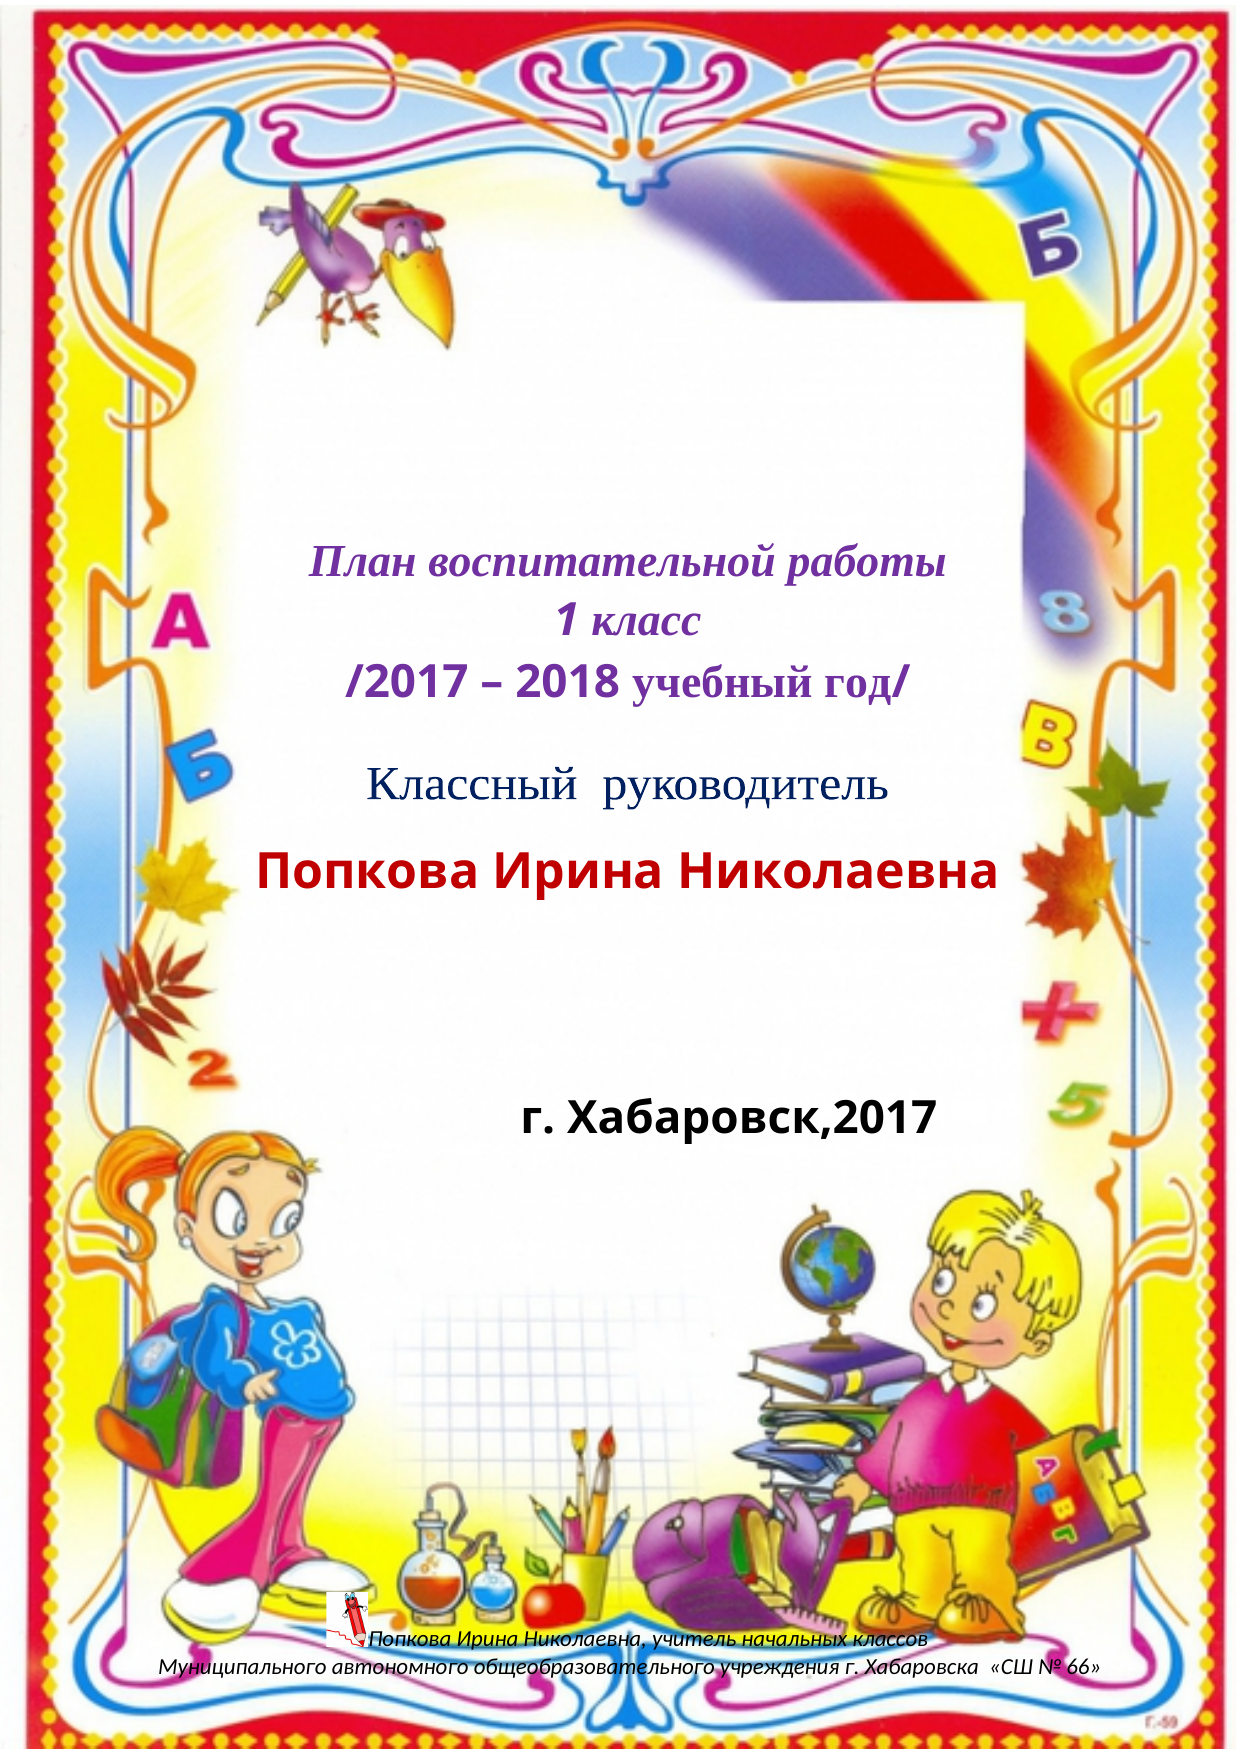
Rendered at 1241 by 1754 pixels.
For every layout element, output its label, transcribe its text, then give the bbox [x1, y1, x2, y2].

text г. Хабаровск,2017 [103, 1084, 1152, 1147]
text План воспитательной работы [103, 533, 1152, 586]
text /2017 – 2018 учебный год/ [103, 649, 1152, 711]
picture [0, 5, 1237, 1749]
text 1 класс [103, 586, 1152, 649]
text Попкова Ирина Николаевна [103, 835, 1152, 903]
